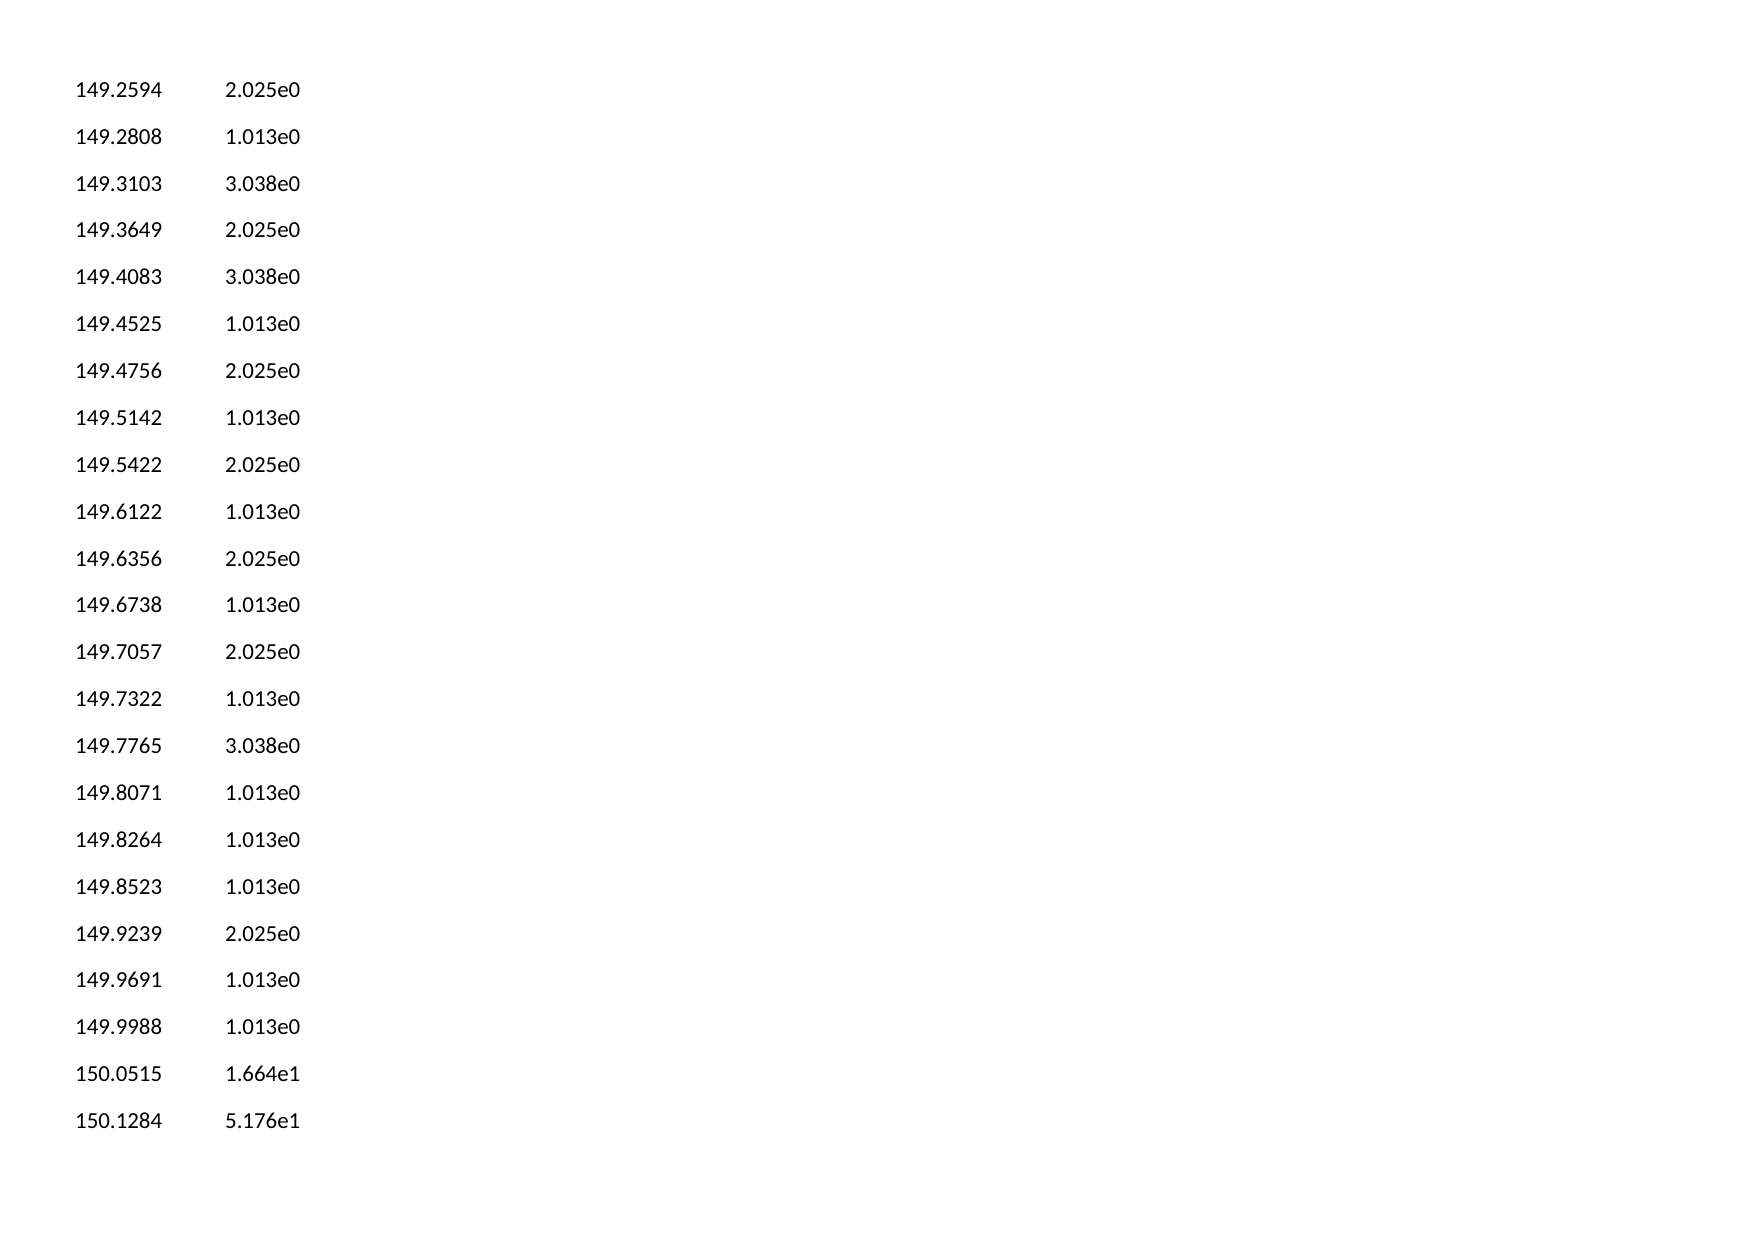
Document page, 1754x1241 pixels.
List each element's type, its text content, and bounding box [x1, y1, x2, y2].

text 149.7322 1.013e0 [75, 684, 1679, 712]
text 149.6122 1.013e0 [75, 497, 1679, 525]
text 149.7765 3.038e0 [75, 731, 1679, 759]
text 149.8523 1.013e0 [75, 872, 1679, 900]
text 149.8264 1.013e0 [75, 825, 1679, 853]
text 149.8071 1.013e0 [75, 778, 1679, 806]
text 149.6356 2.025e0 [75, 544, 1679, 572]
text 149.9691 1.013e0 [75, 966, 1679, 994]
text 149.2594 2.025e0 [75, 75, 1679, 103]
text 149.9239 2.025e0 [75, 919, 1679, 947]
text 150.0515 1.664e1 [75, 1059, 1679, 1087]
text 150.1284 5.176e1 [75, 1106, 1679, 1134]
text 149.4756 2.025e0 [75, 356, 1679, 384]
text 149.4525 1.013e0 [75, 309, 1679, 337]
text 149.5422 2.025e0 [75, 450, 1679, 478]
text 149.5142 1.013e0 [75, 403, 1679, 431]
text 149.6738 1.013e0 [75, 591, 1679, 619]
text 149.2808 1.013e0 [75, 122, 1679, 150]
text 149.3649 2.025e0 [75, 216, 1679, 244]
text 149.4083 3.038e0 [75, 262, 1679, 291]
text 149.7057 2.025e0 [75, 637, 1679, 666]
text 149.9988 1.013e0 [75, 1012, 1679, 1041]
text 149.3103 3.038e0 [75, 169, 1679, 197]
